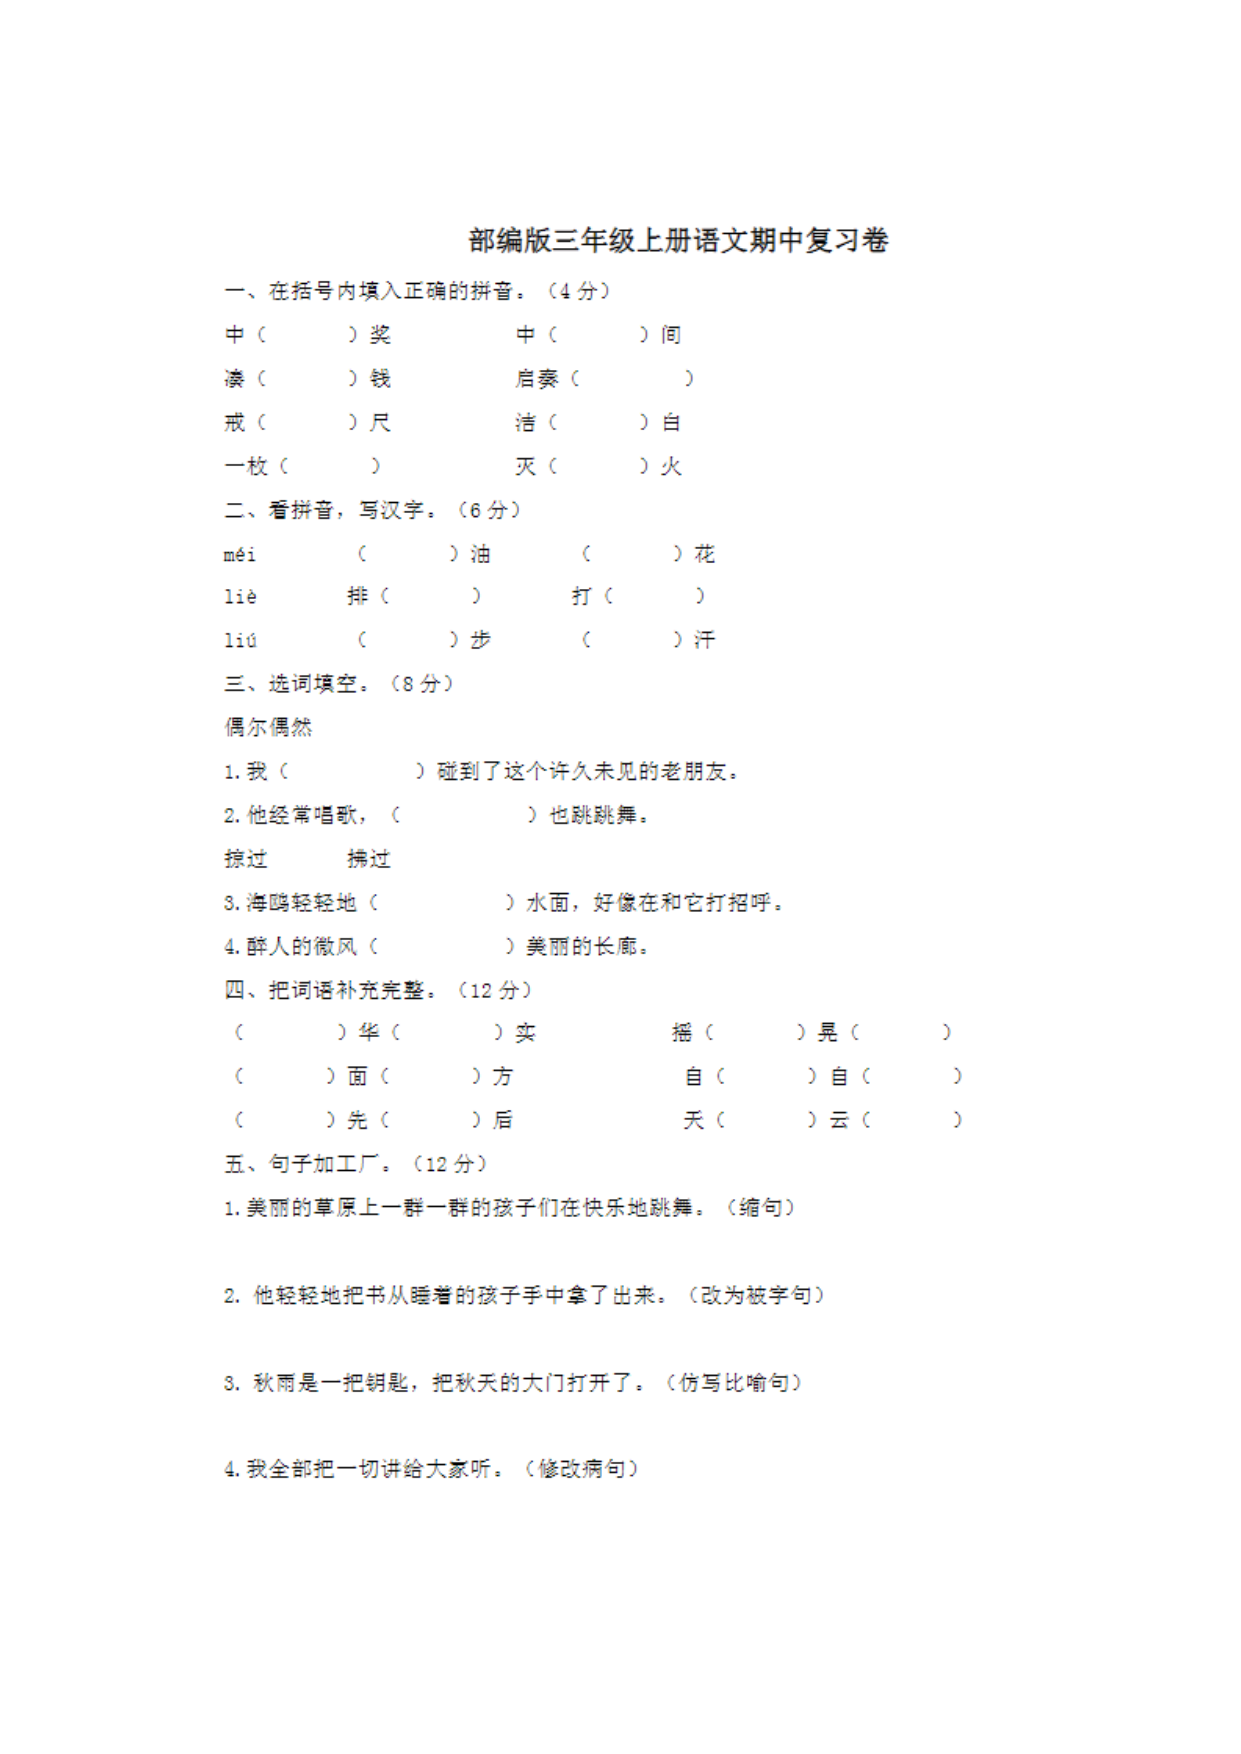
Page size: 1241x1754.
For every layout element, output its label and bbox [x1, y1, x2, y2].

picture [196, 162, 1045, 1536]
